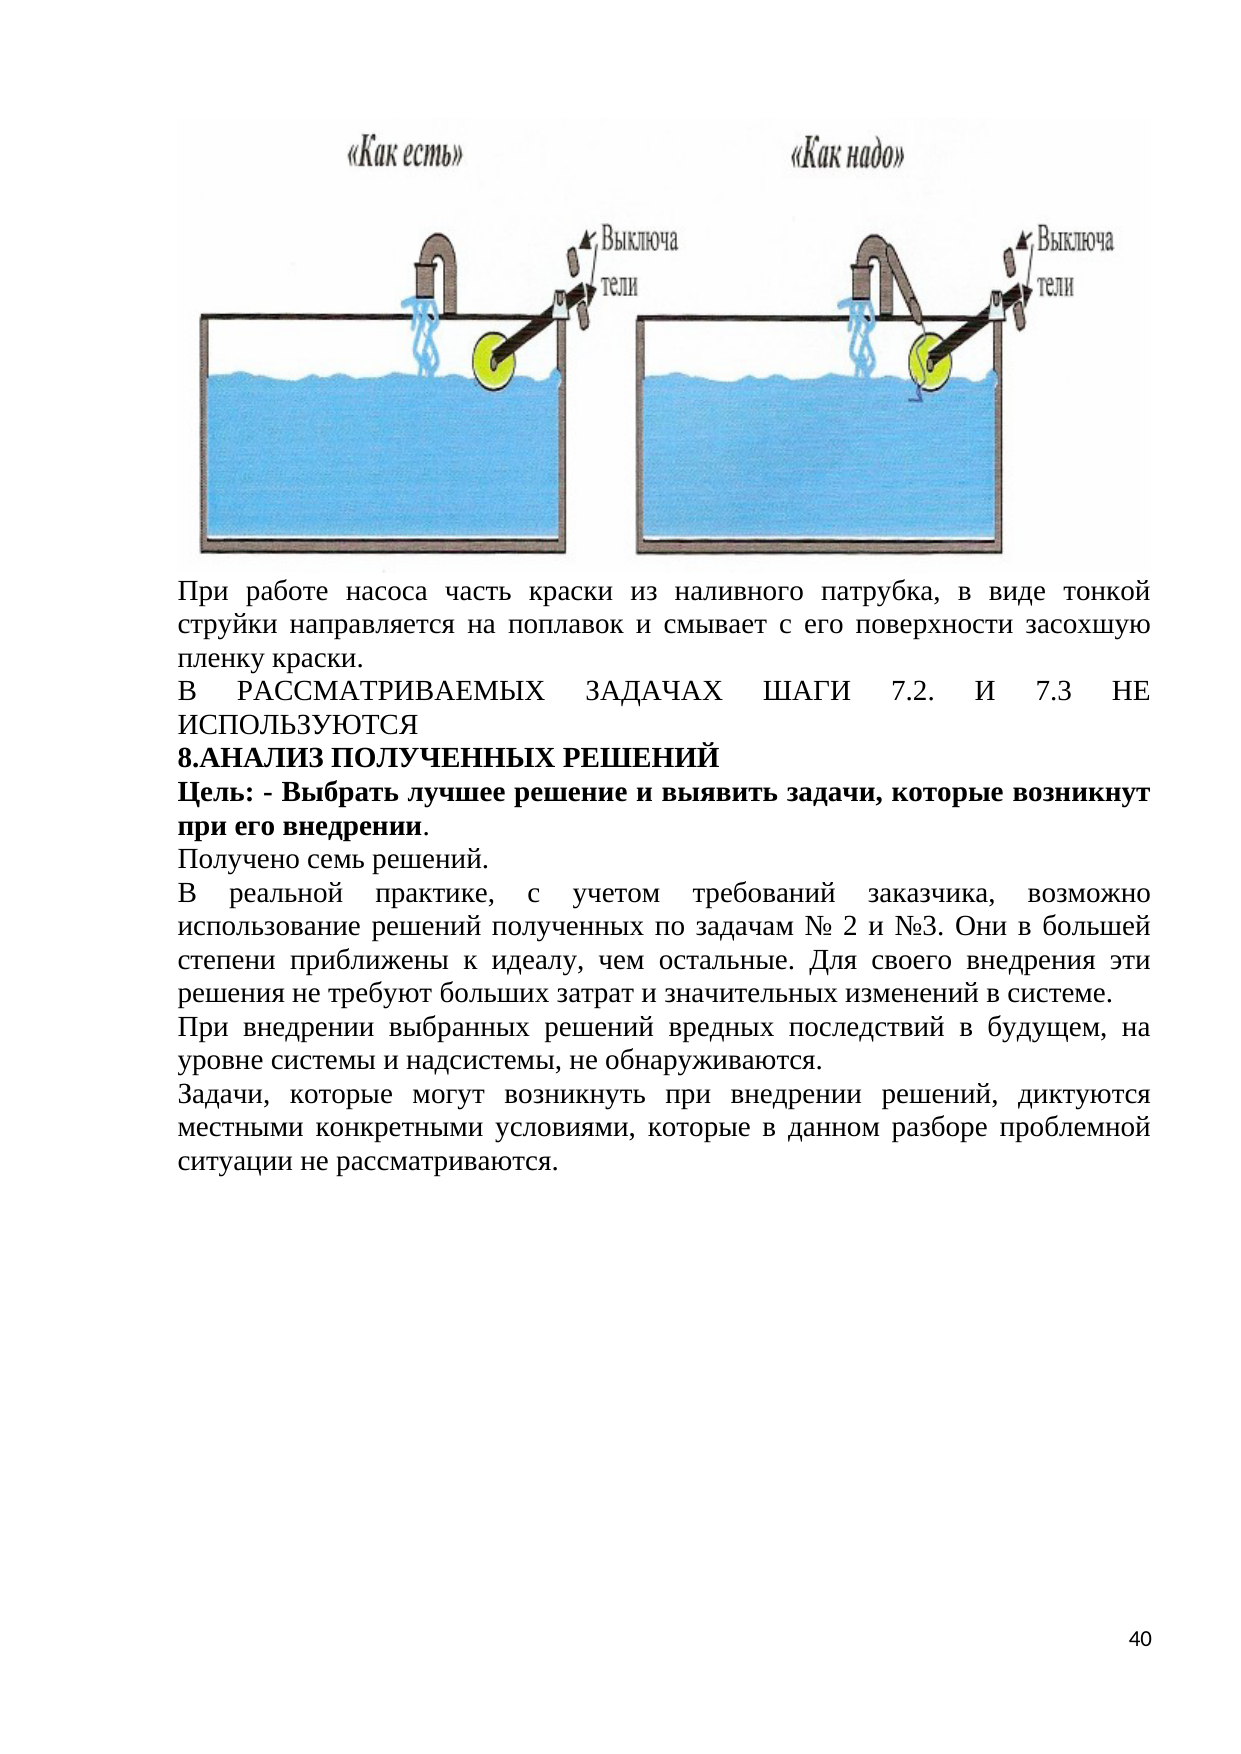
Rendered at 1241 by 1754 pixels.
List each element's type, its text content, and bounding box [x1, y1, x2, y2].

text При работе насоса часть краски из наливного патрубка, в виде тонкой струйки направляется на поплавок и смывает с его поверхности засохшую пленку краски. [177, 573, 1152, 673]
text Задачи, которые могут возникнуть при внедрении решений, диктуются местными конкретными условиями, которые в данном разборе проблемной ситуации не рассматриваются. [177, 1076, 1152, 1177]
text В РАССМАТРИВАЕМЫХ ЗАДАЧАХ ШАГИ 7.2. И 7.3 НЕ ИСПОЛЬЗУЮТСЯ [177, 673, 1152, 741]
text 8.АНАЛИЗ ПОЛУЧЕННЫХ РЕШЕНИЙ [177, 741, 1152, 774]
text Получено семь решений. [177, 841, 1152, 875]
text В реальной практике, с учетом требований заказчика, возможно использование решений полученных по задачам № 2 и №3. Они в большей степени приближены к идеалу, чем остальные. Для своего внедрения эти решения не требуют больших затрат и значительных изменений в системе. [177, 875, 1152, 1009]
text Цель: - Выбрать лучшее решение и выявить задачи, которые возникнут при его внедрении. [177, 774, 1152, 841]
text При внедрении выбранных решений вредных последствий в будущем, на уровне системы и надсистемы, не обнаруживаются. [177, 1009, 1152, 1076]
